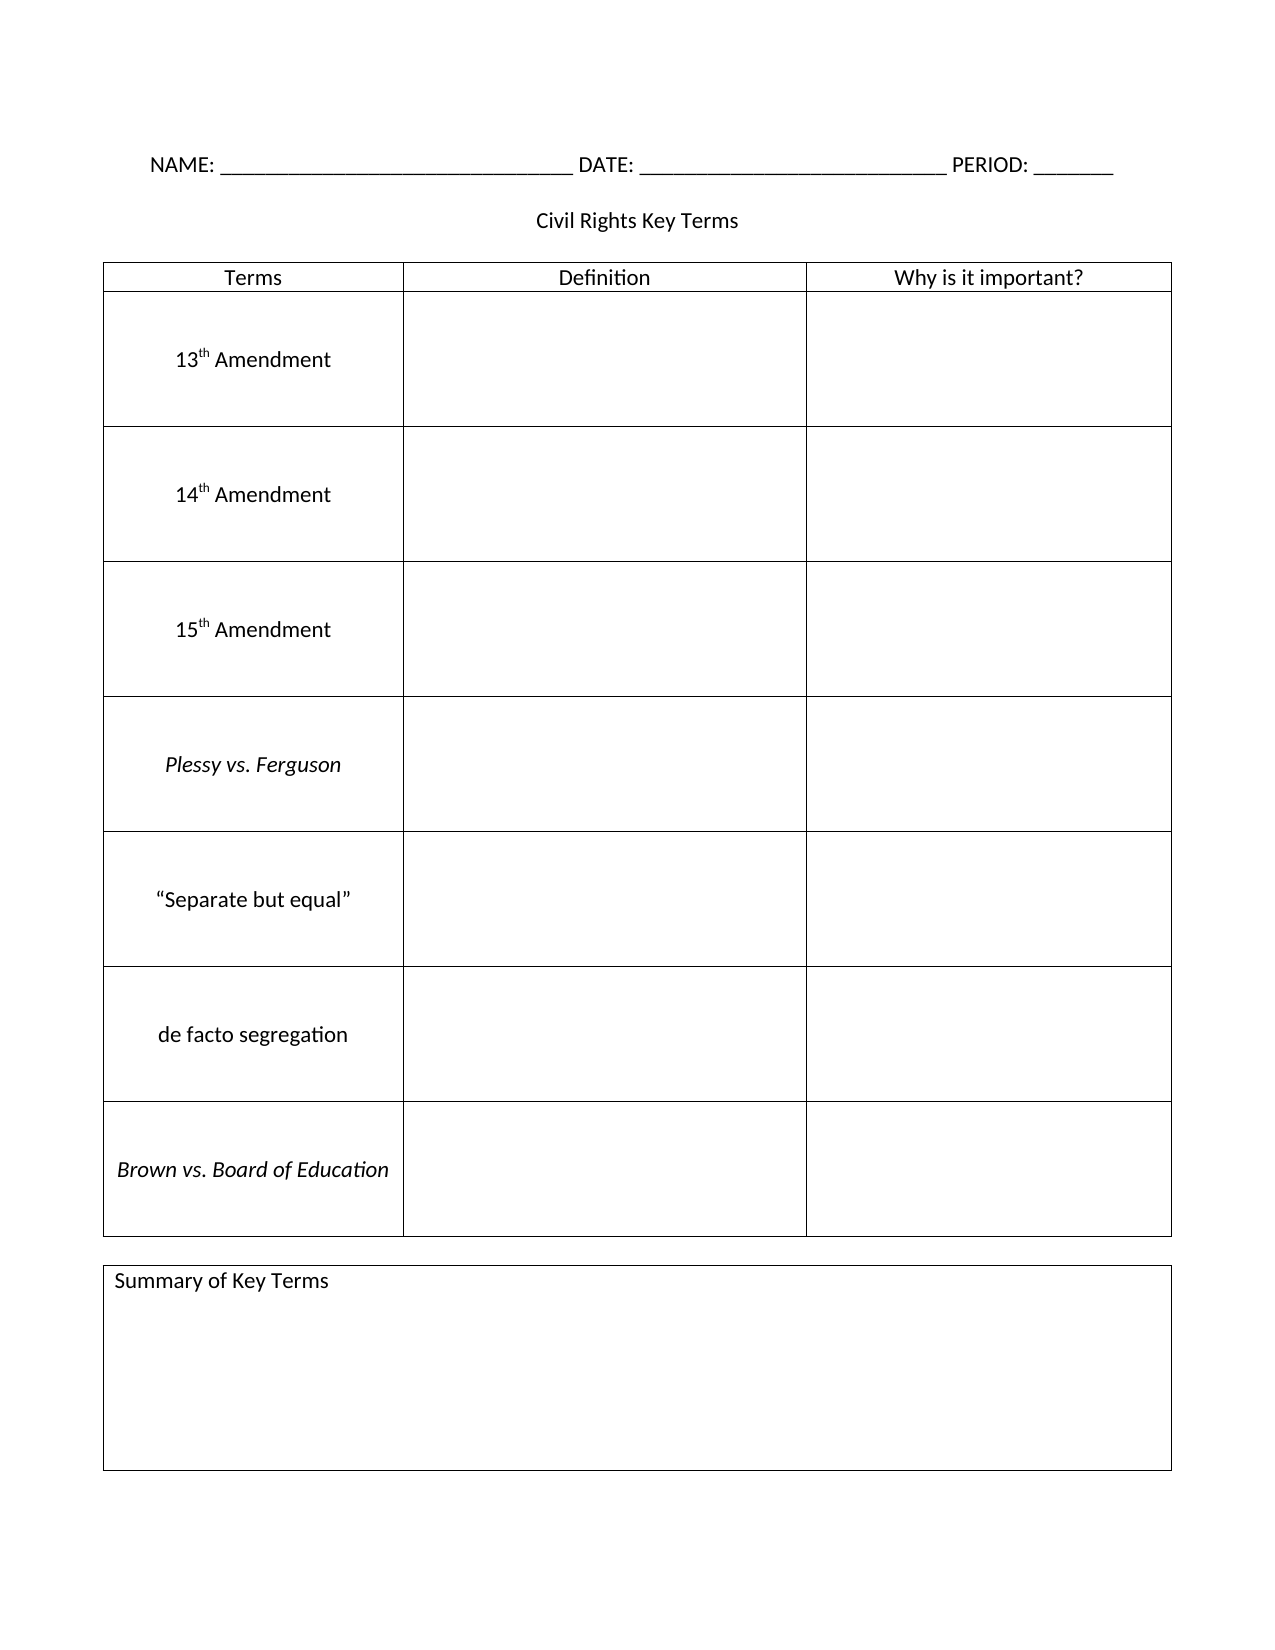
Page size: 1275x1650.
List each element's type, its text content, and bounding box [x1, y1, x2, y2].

table_cell 14th Amendment [104, 427, 403, 561]
table_cell [807, 427, 1171, 561]
table_cell [404, 562, 806, 696]
table_cell 13th Amendment [104, 292, 403, 426]
table_cell [807, 832, 1171, 966]
table_cell 15th Amendment [104, 562, 403, 696]
table_cell Plessy vs. Ferguson [104, 697, 403, 831]
table_cell [807, 697, 1171, 831]
table_cell [404, 1102, 806, 1236]
table_header Summary of Key Terms [104, 1266, 1171, 1470]
table_header Terms [104, 263, 403, 291]
table_cell [404, 292, 806, 426]
table_cell [404, 832, 806, 966]
text NAME: _______________________________ DATE: ___________________________ PERIOD: _______ [150, 150, 1125, 178]
table_cell [807, 967, 1171, 1101]
table_cell [404, 967, 806, 1101]
table_cell [807, 562, 1171, 696]
table_cell [404, 427, 806, 561]
text Civil Rights Key Terms [150, 206, 1125, 234]
table_header Definition [404, 263, 806, 291]
table_cell de facto segregation [104, 967, 403, 1101]
table_cell [404, 697, 806, 831]
table_cell Brown vs. Board of Education [104, 1102, 403, 1236]
table_cell [807, 1102, 1171, 1236]
table_cell [807, 292, 1171, 426]
table_cell “Separate but equal” [104, 832, 403, 966]
table_header Why is it important? [807, 263, 1171, 291]
